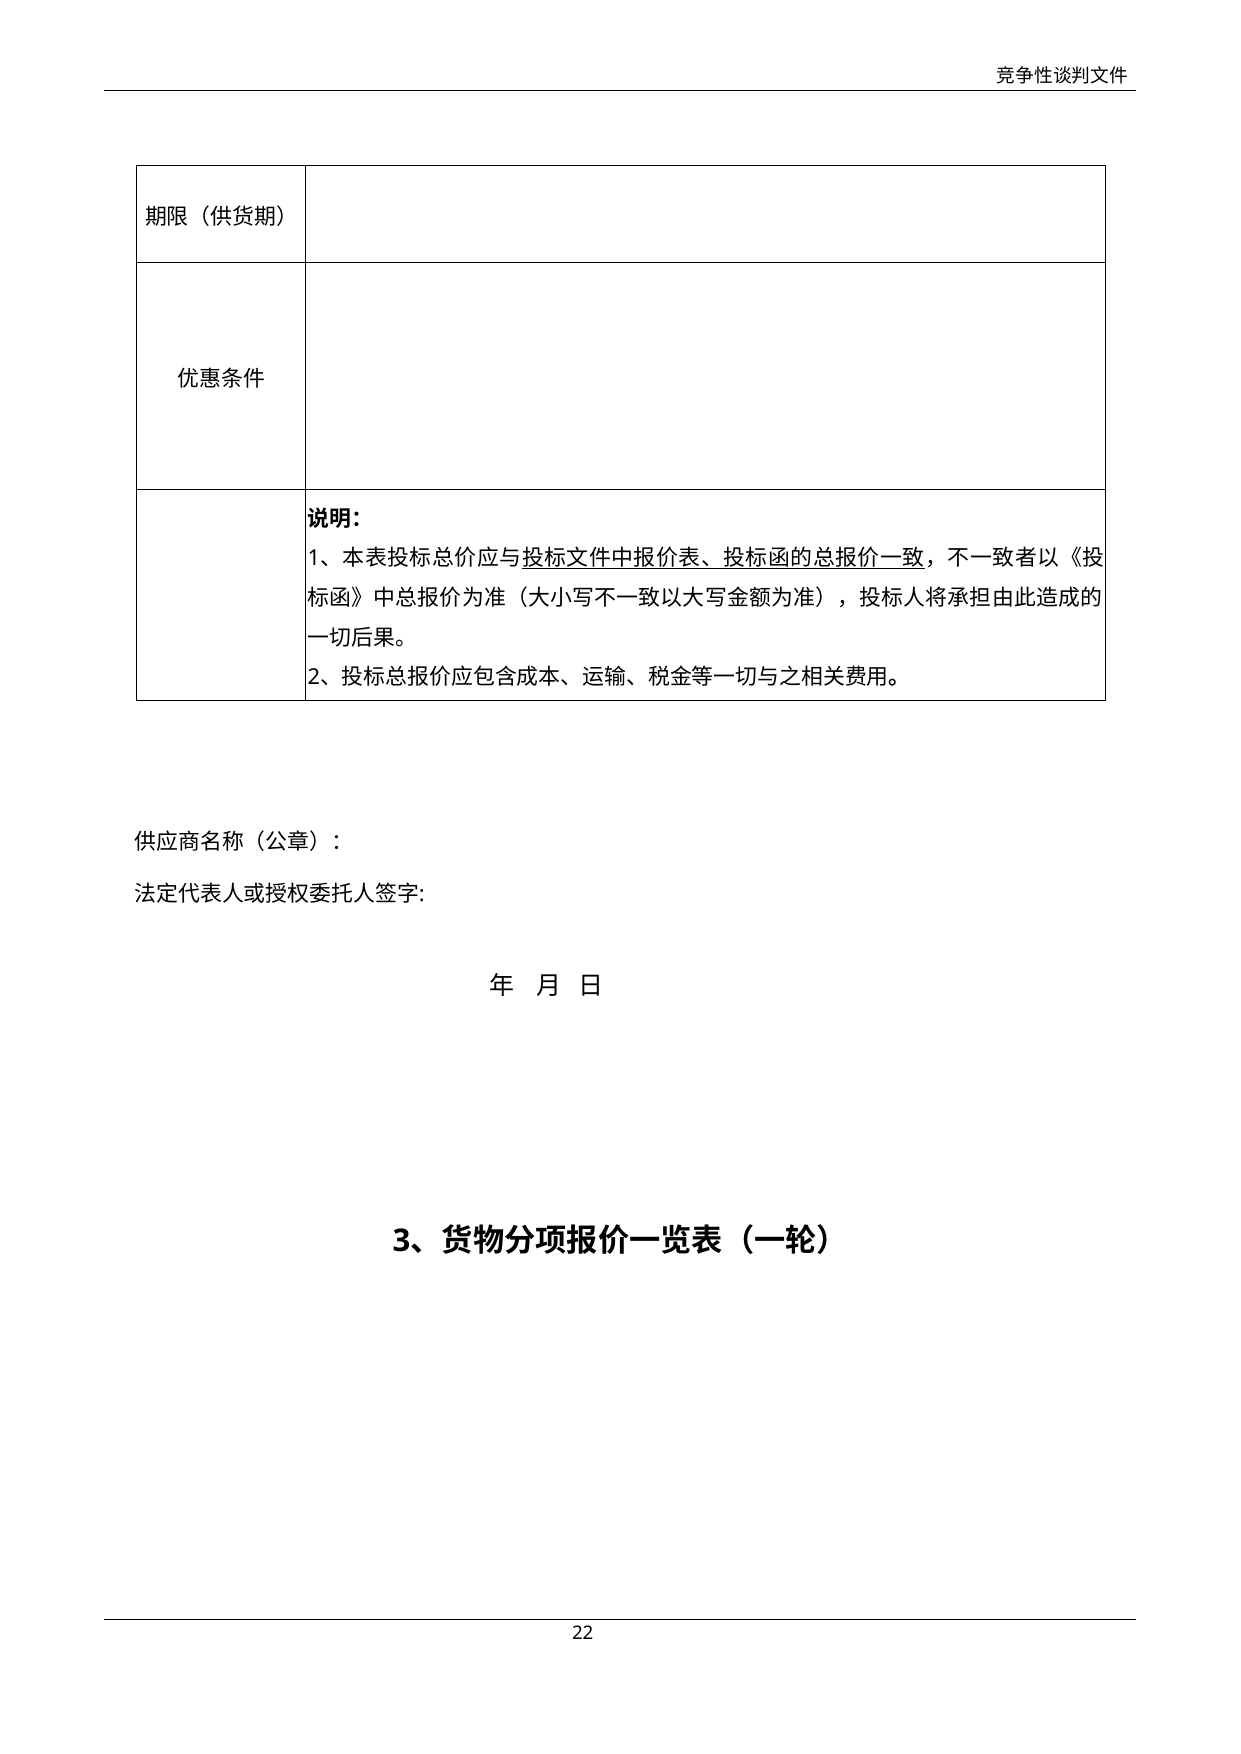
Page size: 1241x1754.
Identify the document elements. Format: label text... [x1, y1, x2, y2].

table_cell 期限（供货期） [137, 166, 305, 262]
table_cell 优惠条件 [137, 263, 305, 489]
table_cell [306, 166, 1105, 262]
text 法定代表人或授权委托人签字: [112, 872, 1128, 912]
table_cell 说明： 1、本表投标总价应与投标文件中报价表、投标函的总报价一致，不一致者以《投标函》中总报价为准（大小写不一致以大写金额为准），投标人将承担由此造成的一切后果。 2、投标总报价应包含成本、运输、税金等一切与之相关费用。 [306, 490, 1105, 700]
table_cell [306, 263, 1105, 489]
text 年 月 日 [112, 964, 1128, 1003]
text 供应商名称（公章）： [112, 820, 1128, 859]
table_cell [137, 490, 305, 700]
text 3、货物分项报价一览表（一轮） [112, 1201, 1128, 1264]
